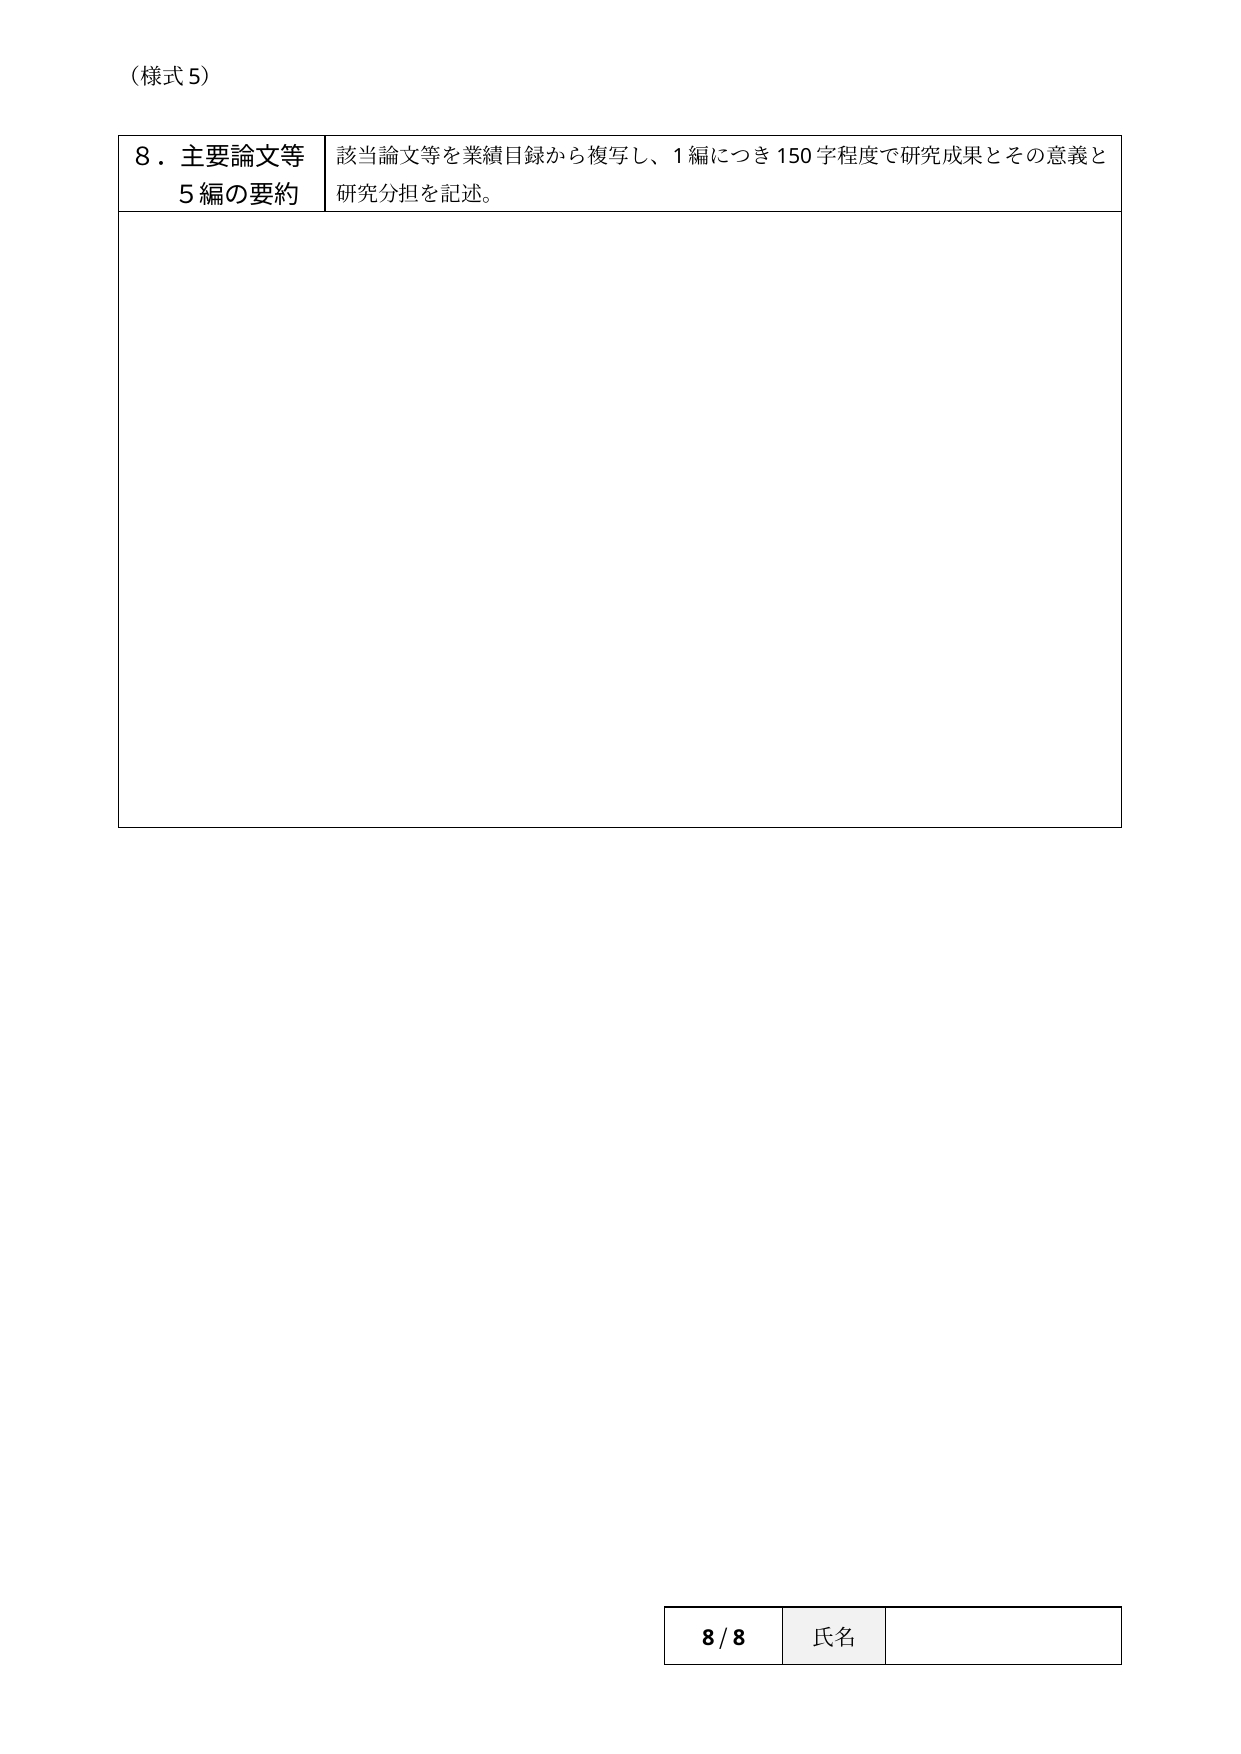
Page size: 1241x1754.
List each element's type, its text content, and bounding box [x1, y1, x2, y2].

table_header 該当論文等を業績目録から複写し、1編につき150字程度で研究成果とその意義と研究分担を記述。 [326, 136, 1121, 211]
table_cell [119, 212, 1121, 827]
table_header ８．主要論文等 ５編の要約 [119, 136, 324, 211]
